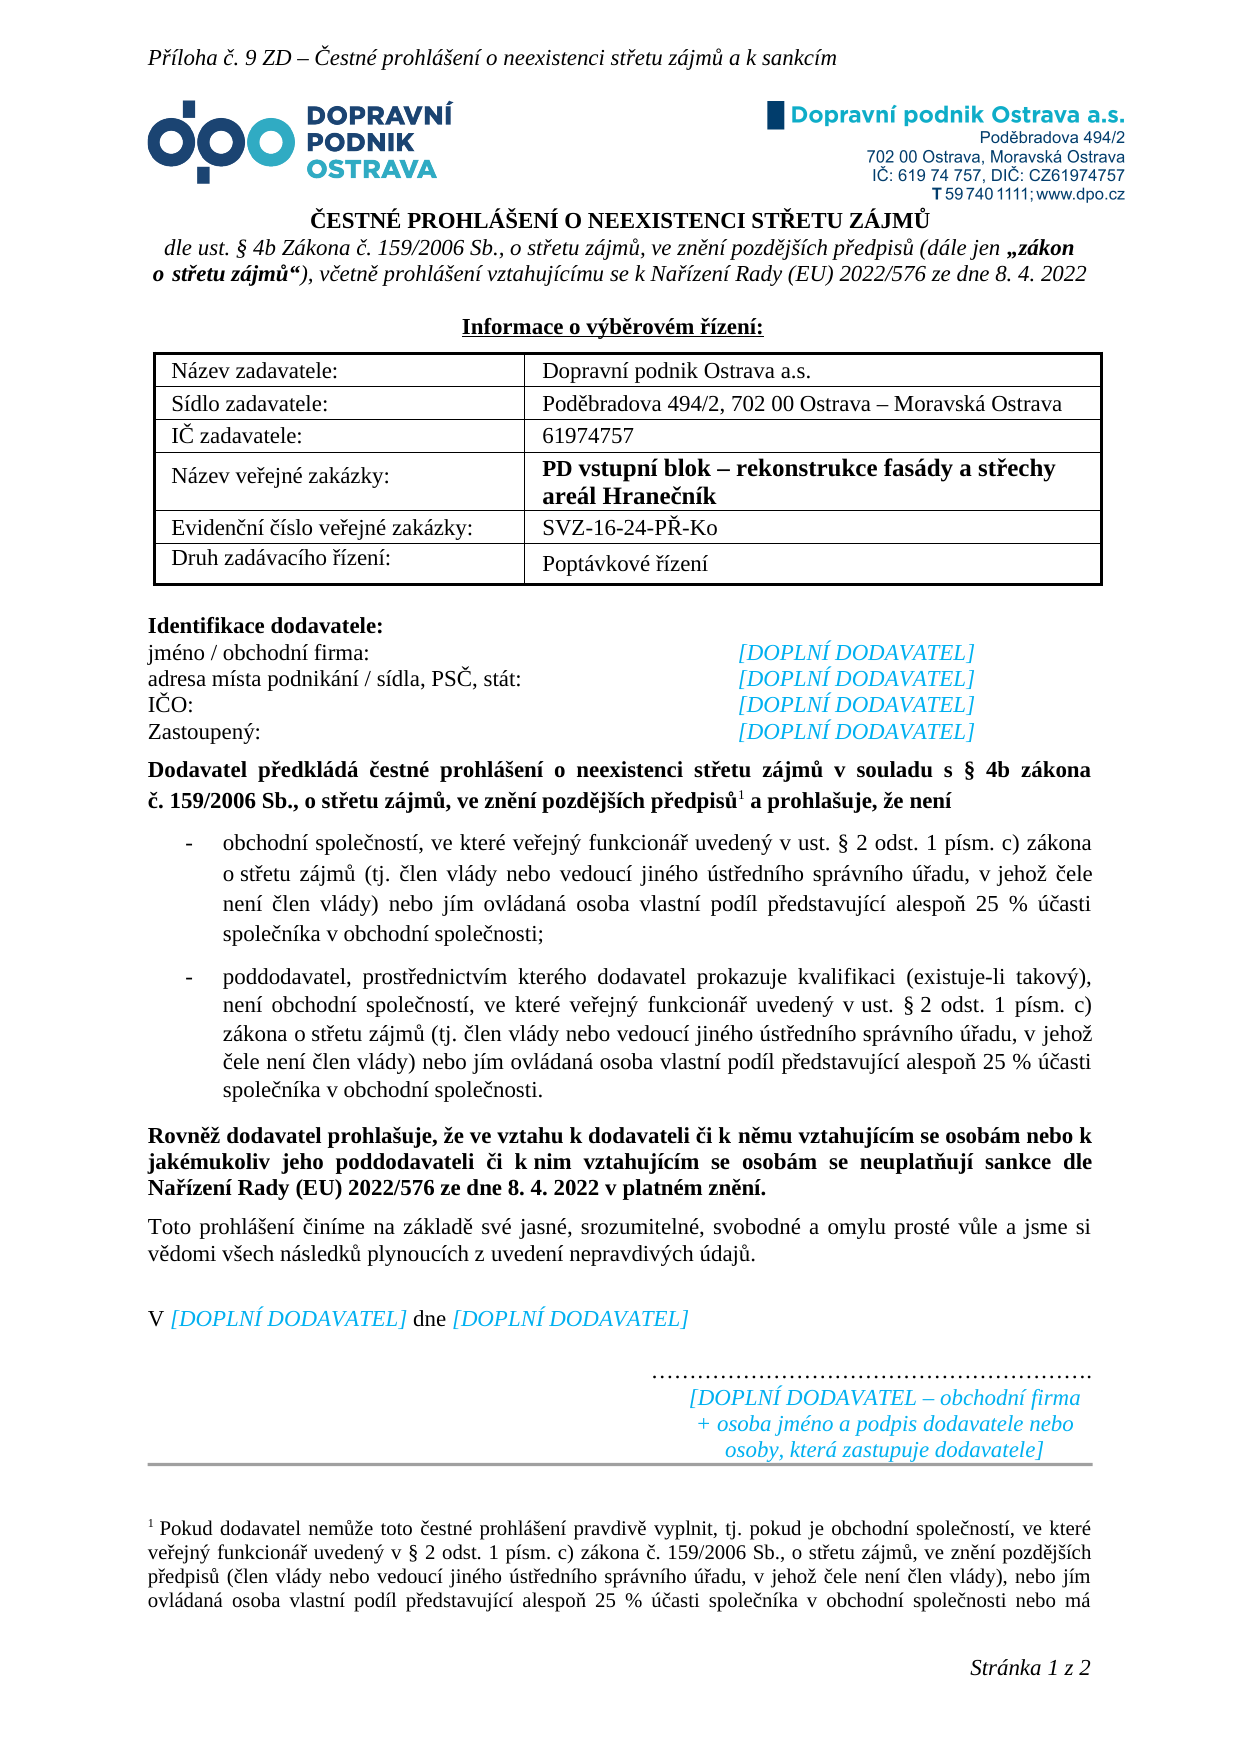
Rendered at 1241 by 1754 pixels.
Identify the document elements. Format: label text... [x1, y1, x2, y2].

table_cell PD vstupní blok – rekonstrukce fasády a střechy areál Hranečník [525, 453, 1100, 510]
table_cell Sídlo zadavatele: [156, 387, 524, 419]
text ČESTNÉ PROHLÁŠENÍ O NEEXISTENCI STŘETU ZÁJMŮ [148, 207, 1093, 234]
table_cell 61974757 [525, 420, 1100, 452]
text adresa místa podnikání / sídla, PSČ, stát: [DOPLNÍ DODAVATEL] [148, 665, 1093, 691]
text Rovněž dodavatel prohlašuje, že ve vztahu k dodavateli či k němu vztahujícím se osobám nebo k jakémukoliv jeho poddodavateli či k nim vztahujícím se osobám se neuplatňují sankce dle Nařízení Rady (EU) 2022/576 ze dne 8. 4. 2022 v platném znění. [148, 1122, 1093, 1201]
text Dodavatel předkládá čestné prohlášení o neexistenci střetu zájmů v souladu s § 4b zákona č. 159/2006 Sb., o střetu zájmů, ve znění pozdějších předpisů1 a prohlašuje, že není [148, 757, 1093, 813]
text IČO: [DOPLNÍ DODAVATEL] [148, 691, 1093, 718]
text Toto prohlášení činíme na základě své jasné, srozumitelné, svobodné a omylu prosté vůle a jsme si vědomi všech následků plynoucích z uvedení nepravdivých údajů. [148, 1213, 1093, 1266]
text …………………………………………………. [650, 1357, 1093, 1384]
table_header Název zadavatele: [156, 355, 524, 386]
text Informace o výběrovém řízení: [162, 313, 1063, 339]
text V [DOPLNÍ DODAVATEL] dne [DOPLNÍ DODAVATEL] [148, 1305, 1093, 1331]
list obchodní společností, ve které veřejný funkcionář uvedený v ust. § 2 odst. 1 písm. c) zákona o střetu zájmů (tj. člen vlády nebo vedoucí jiného ústředního správního úřadu, v jehož čele není člen vlády) nebo jím ovládaná osoba vlastní podíl představující alespoň 25 % účasti společníka v obchodní společnosti; [185, 829, 1093, 946]
table_cell SVZ-16-24-PŘ-Ko [525, 511, 1100, 543]
text Zastoupený: [DOPLNÍ DODAVATEL] [148, 718, 1093, 744]
picture [767, 101, 1125, 203]
list poddodavatel, prostřednictvím kterého dodavatel prokazuje kvalifikaci (existuje-li takový), není obchodní společností, ve které veřejný funkcionář uvedený v ust. § 2 odst. 1 písm. c) zákona o střetu zájmů (tj. člen vlády nebo vedoucí jiného ústředního správního úřadu, v jehož čele není člen vlády) nebo jím ovládaná osoba vlastní podíl představující alespoň 25 % účasti společníka v obchodní společnosti. [185, 963, 1093, 1103]
table_header Dopravní podnik Ostrava a.s. [525, 355, 1100, 386]
table_cell Druh zadávacího řízení: [156, 544, 524, 583]
text Identifikace dodavatele: [148, 612, 1093, 639]
table_cell Evidenční číslo veřejné zakázky: [156, 511, 524, 543]
table_cell Název veřejné zakázky: [156, 453, 524, 510]
table_cell IČ zadavatele: [156, 420, 524, 452]
text dle ust. § 4b Zákona č. 159/2006 Sb., o střetu zájmů, ve znění pozdějších předpisů (dále jen „zákon o střetu zájmů“), včetně prohlášení vztahujícímu se k Nařízení Rady (EU) 2022/576 ze dne 8. 4. 2022 [148, 234, 1093, 286]
text [DOPLNÍ DODAVATEL – obchodní firma + osoba jméno a podpis dodavatele nebo osoby, která zastupuje dodavatele] [679, 1384, 1093, 1462]
text jméno / obchodní firma: [DOPLNÍ DODAVATEL] [148, 639, 1093, 665]
table_cell Poděbradova 494/2, 702 00 Ostrava – Moravská Ostrava [525, 387, 1100, 419]
table_cell Poptávkové řízení [525, 544, 1100, 583]
picture [147, 100, 454, 184]
